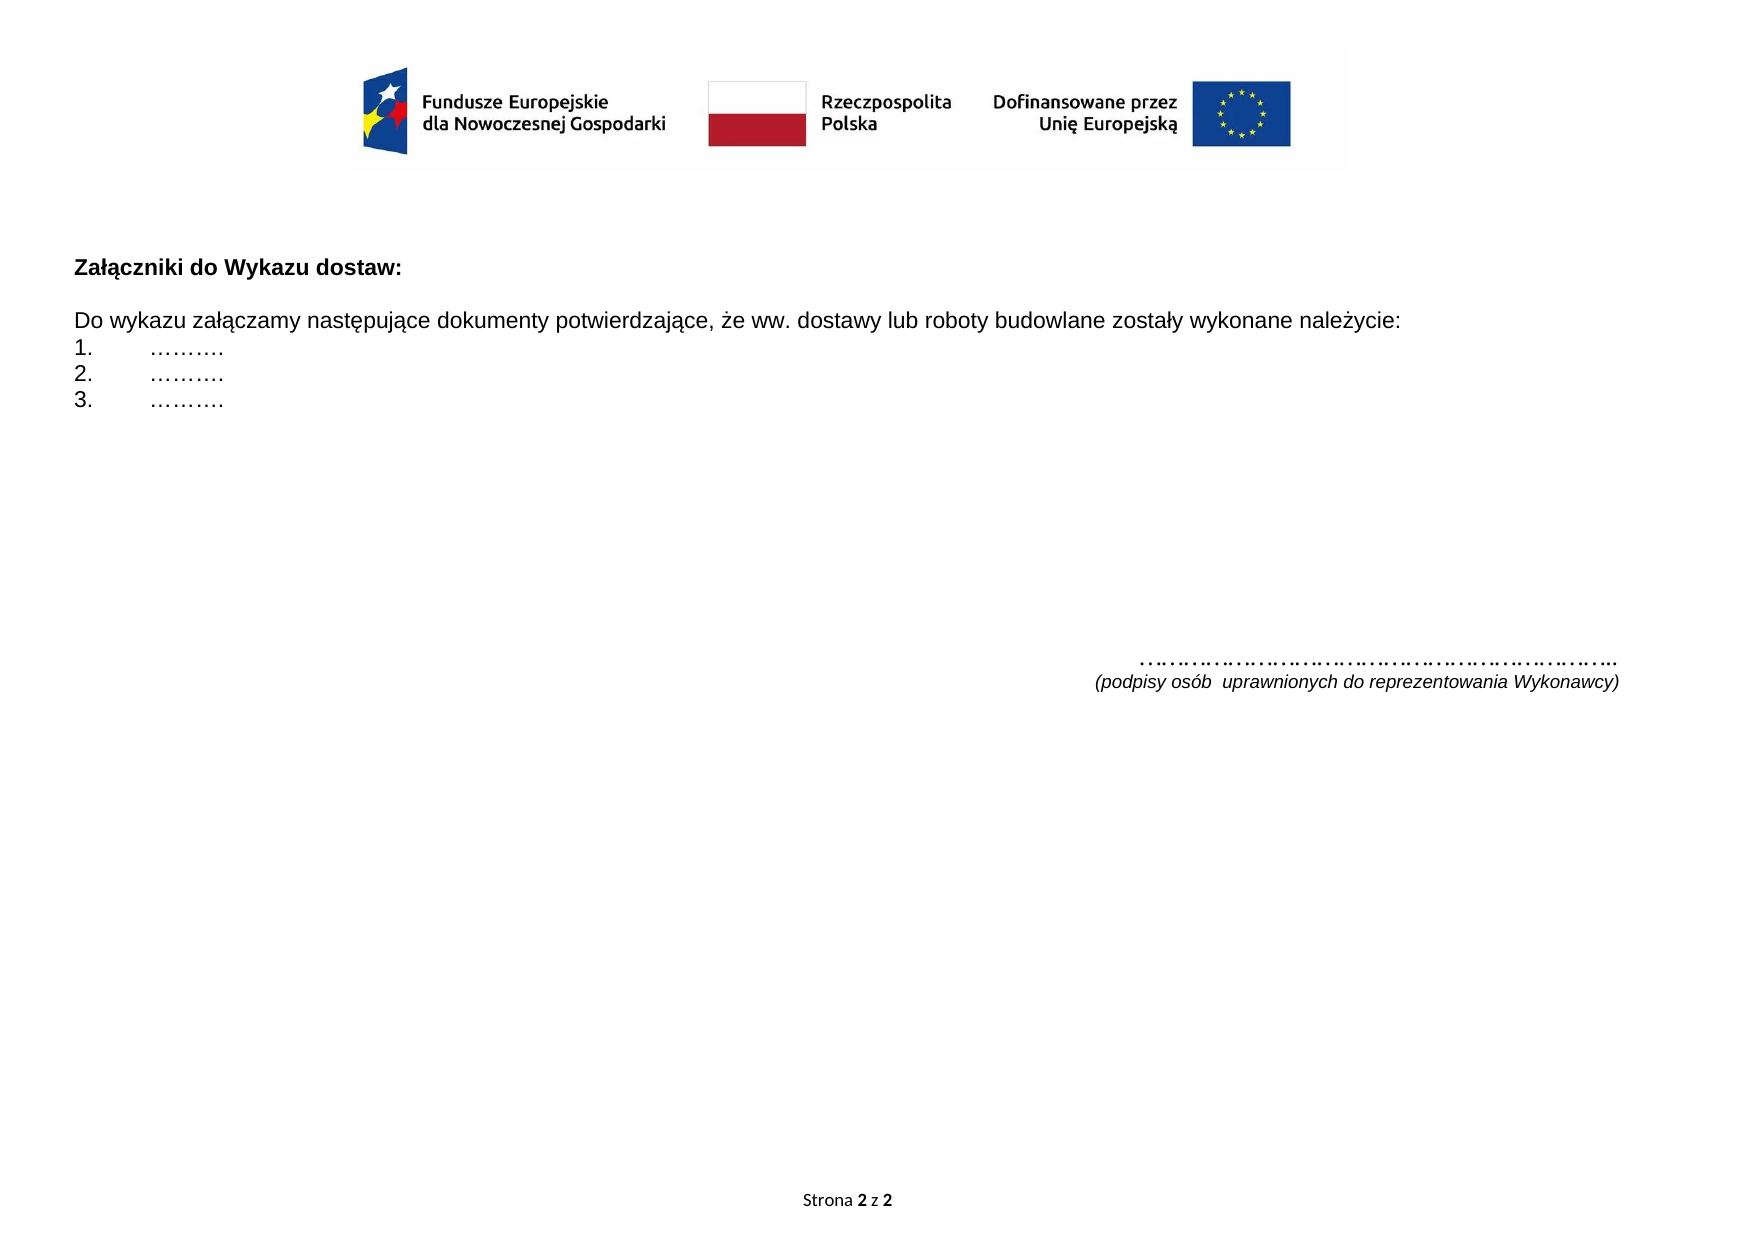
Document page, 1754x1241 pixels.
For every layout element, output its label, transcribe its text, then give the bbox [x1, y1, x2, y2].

text 2. ………. [74, 360, 1621, 386]
text (podpisy osób uprawnionych do reprezentowania Wykonawcy) [74, 671, 1621, 693]
picture [345, 47, 1350, 173]
text ……………………………………………………….. [111, 642, 1621, 671]
text Załączniki do Wykazu dostaw: [74, 254, 1621, 281]
text Do wykazu załączamy następujące dokumenty potwierdzające, że ww. dostawy lub roboty budowlane zostały wykonane należycie: [74, 307, 1621, 333]
text 3. ………. [74, 386, 1621, 412]
text 1. ………. [74, 333, 1621, 360]
